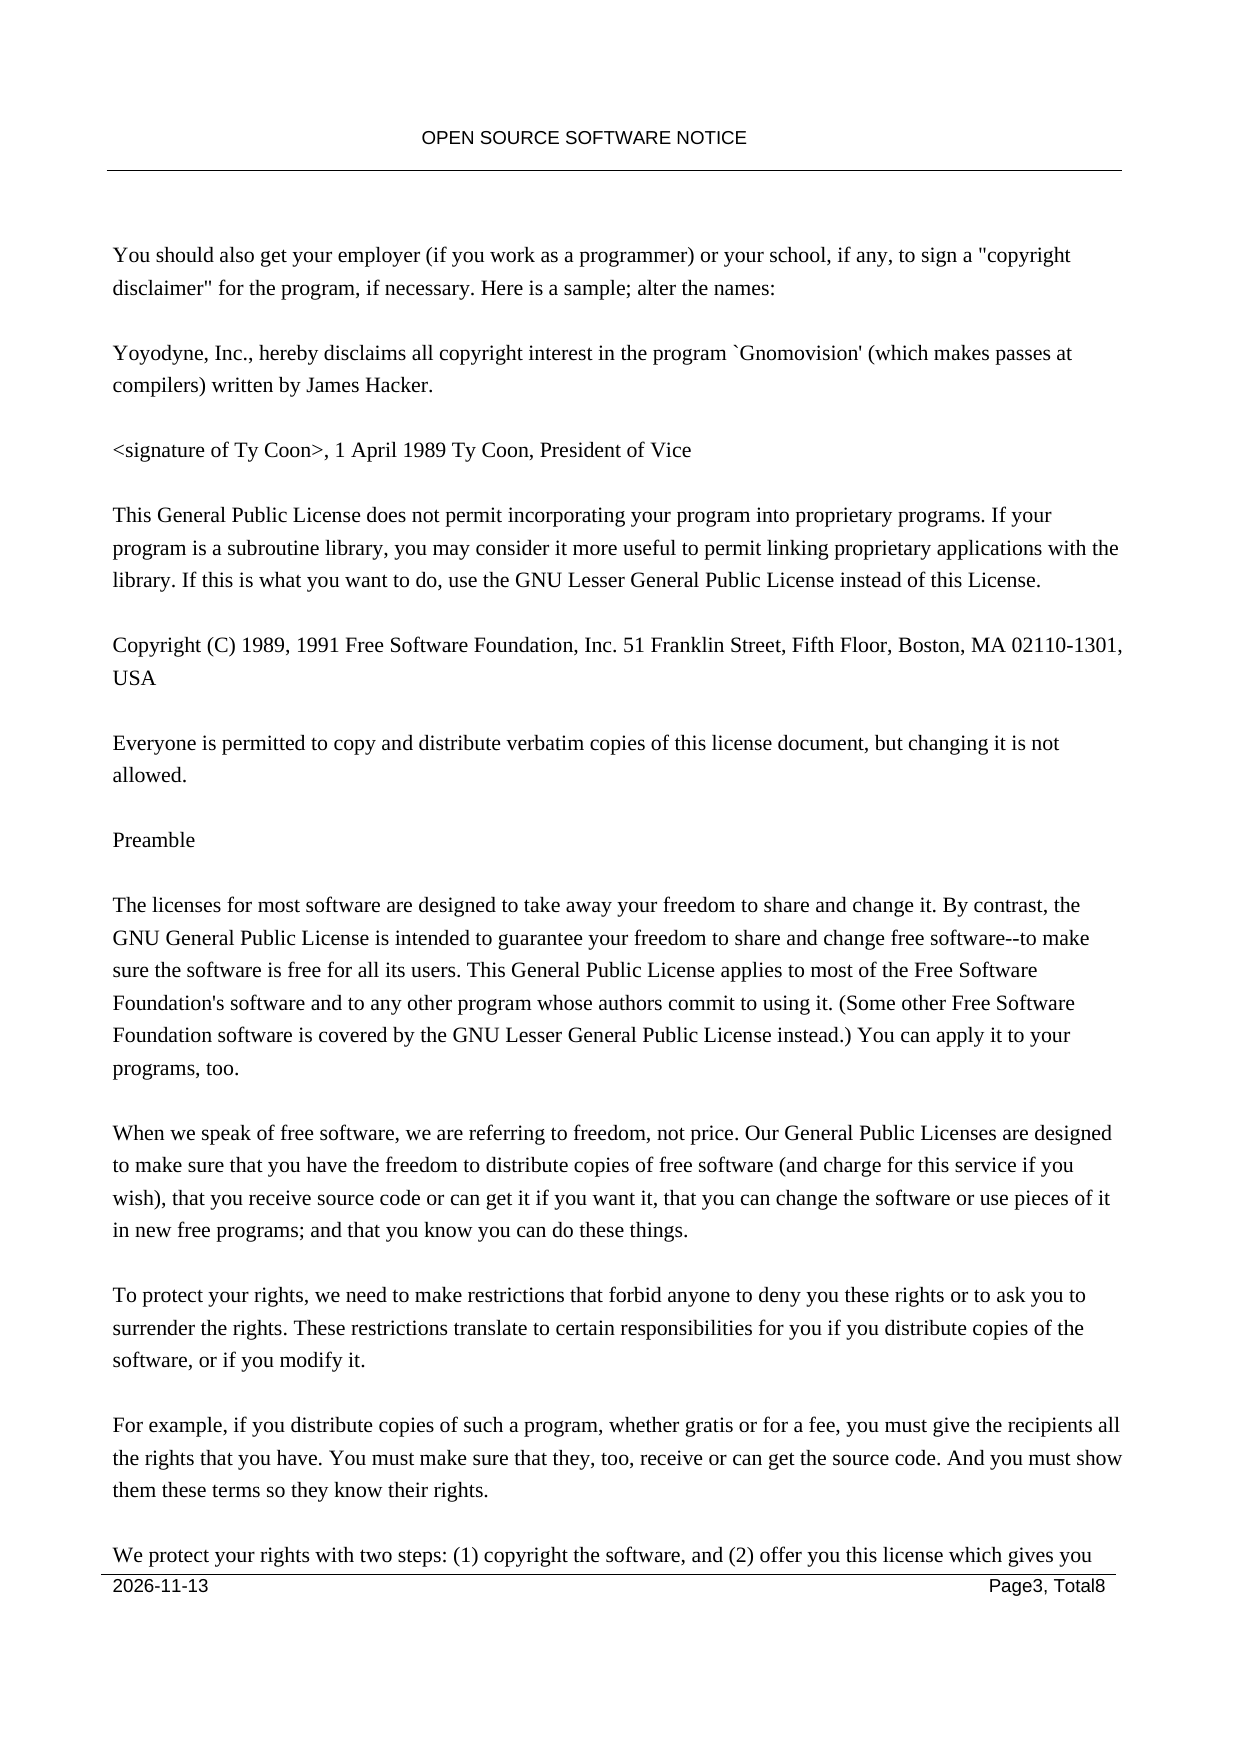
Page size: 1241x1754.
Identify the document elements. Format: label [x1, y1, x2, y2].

text [112, 206, 1128, 1571]
